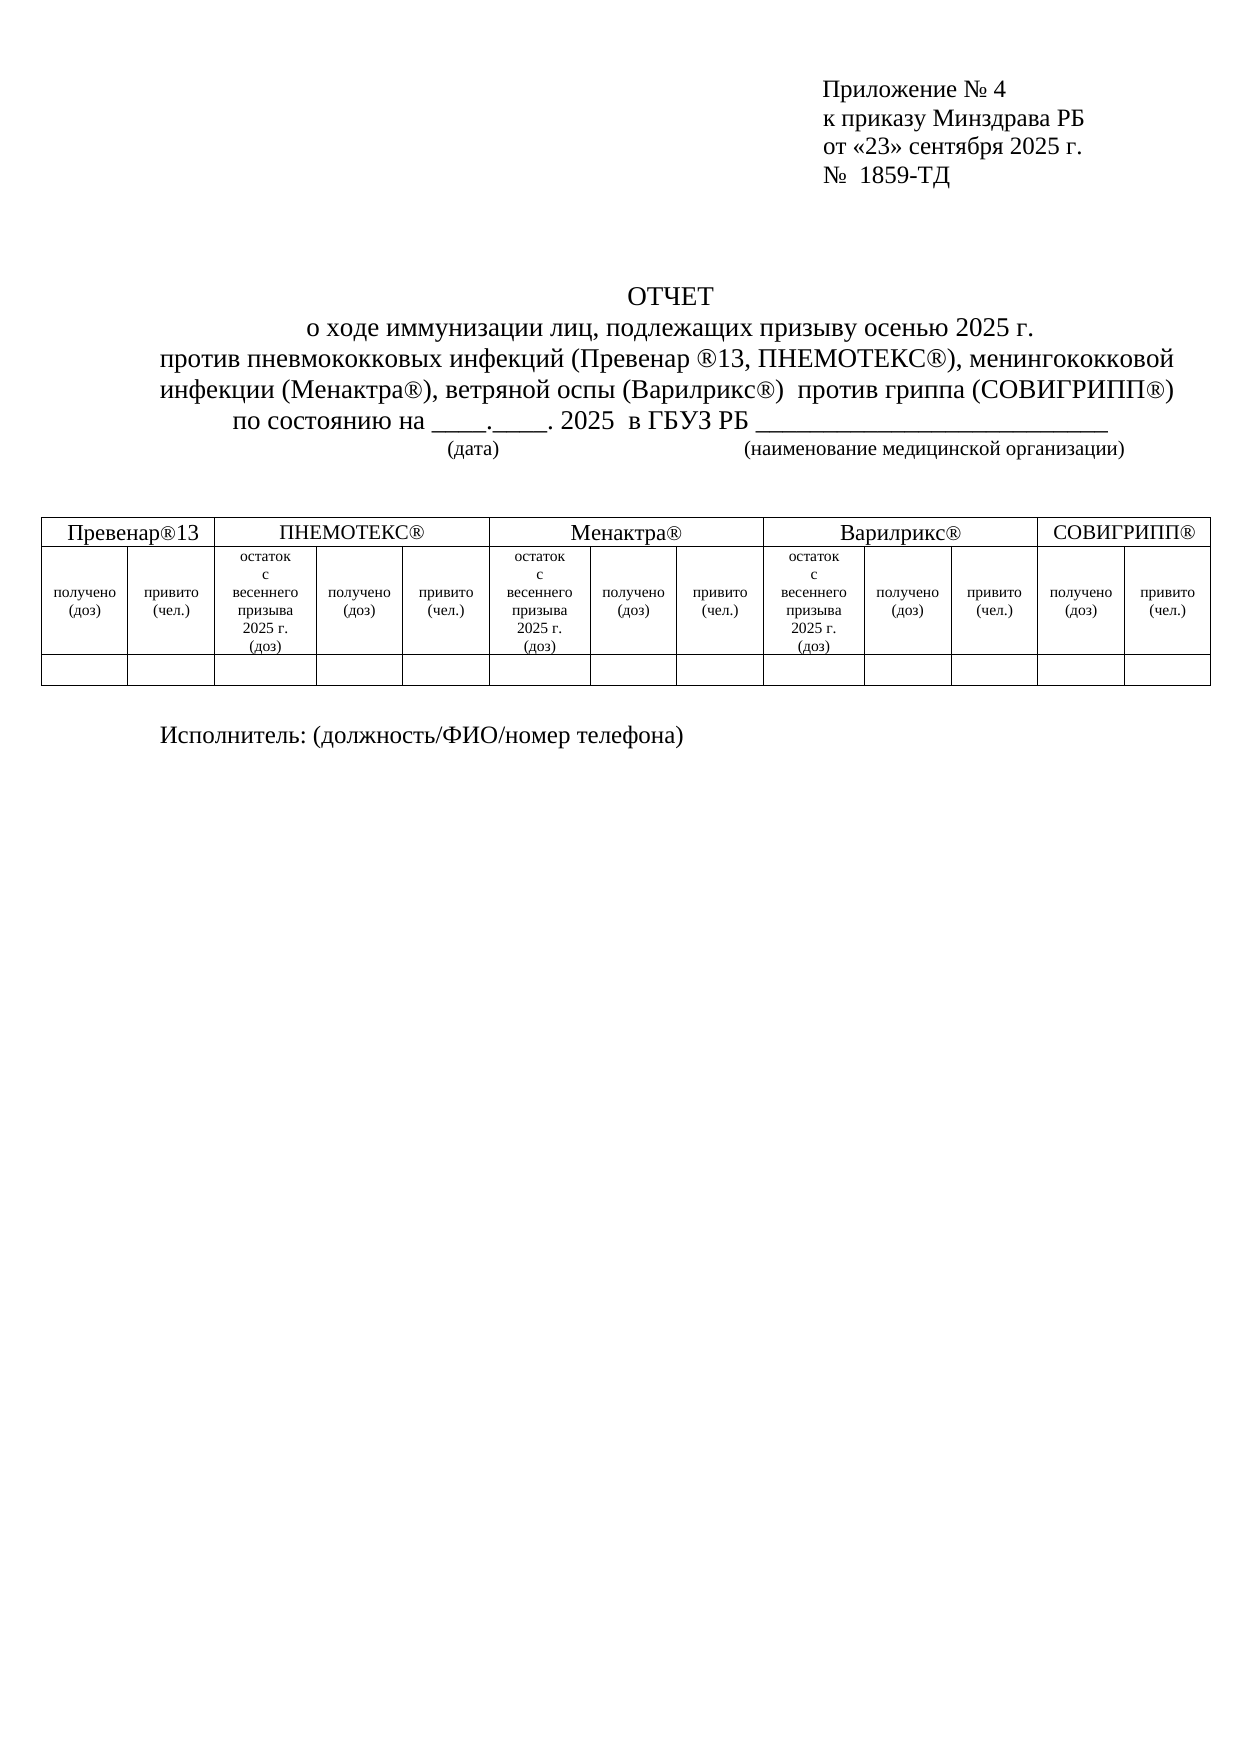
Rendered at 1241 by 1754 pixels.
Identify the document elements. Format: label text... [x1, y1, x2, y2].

table_header Менактра® [490, 518, 763, 546]
text от «23» сентября 2025 г. [823, 131, 1211, 160]
table_cell [591, 655, 676, 685]
text Исполнитель: (должность/ФИО/номер телефона) [159, 720, 1211, 749]
table_cell [1125, 655, 1210, 685]
table_cell [952, 655, 1037, 685]
table_cell получено (доз) [1038, 547, 1124, 654]
table_cell получено (доз) [591, 547, 676, 654]
text о ходе иммунизации лиц, подлежащих призыву осенью 2025 г. [159, 311, 1181, 342]
table_cell [865, 655, 951, 685]
table_cell привито (чел.) [128, 547, 214, 654]
table_cell [764, 655, 864, 685]
text № 1859-ТД [823, 160, 1211, 189]
table_cell получено (доз) [865, 547, 951, 654]
table_cell [317, 655, 402, 685]
table_header ПНЕМОТЕКС® [215, 518, 489, 546]
table_cell остаток с весеннего призыва 2025 г. (доз) [490, 547, 590, 654]
table_cell привито (чел.) [677, 547, 763, 654]
text (дата) (наименование медицинской организации) [159, 436, 1181, 460]
table_cell получено (доз) [317, 547, 402, 654]
text к приказу Минздрава РБ [823, 103, 1211, 131]
table_cell получено (доз) [42, 547, 127, 654]
table_cell [215, 655, 316, 685]
table_cell [677, 655, 763, 685]
table_cell остаток с весеннего призыва 2025 г. (доз) [215, 547, 316, 654]
table_cell привито (чел.) [1125, 547, 1210, 654]
table_cell [403, 655, 489, 685]
table_cell [128, 655, 214, 685]
table_cell привито (чел.) [403, 547, 489, 654]
text отчет [159, 280, 1181, 311]
table_cell [1038, 655, 1124, 685]
table_header Превенар®13 [42, 518, 214, 546]
table_cell привито (чел.) [952, 547, 1037, 654]
text против пневмококковых инфекций (Превенар ®13, ПНЕМОТЕКС®), менингококковой инфекции (Менактра®), ветряной оспы (Варилрикс®) против гриппа (СОВИГРИПП®) [159, 342, 1181, 404]
table_cell остаток с весеннего призыва 2025 г. (доз) [764, 547, 864, 654]
text по состоянию на ____.____. 2025 в ГБУЗ РБ __________________________ [159, 404, 1181, 436]
table_cell [490, 655, 590, 685]
table_header СОВИГРИПП® [1038, 518, 1210, 546]
text Приложение № 4 [159, 74, 1211, 103]
table_cell [42, 655, 127, 685]
table_header Варилрикс® [764, 518, 1037, 546]
